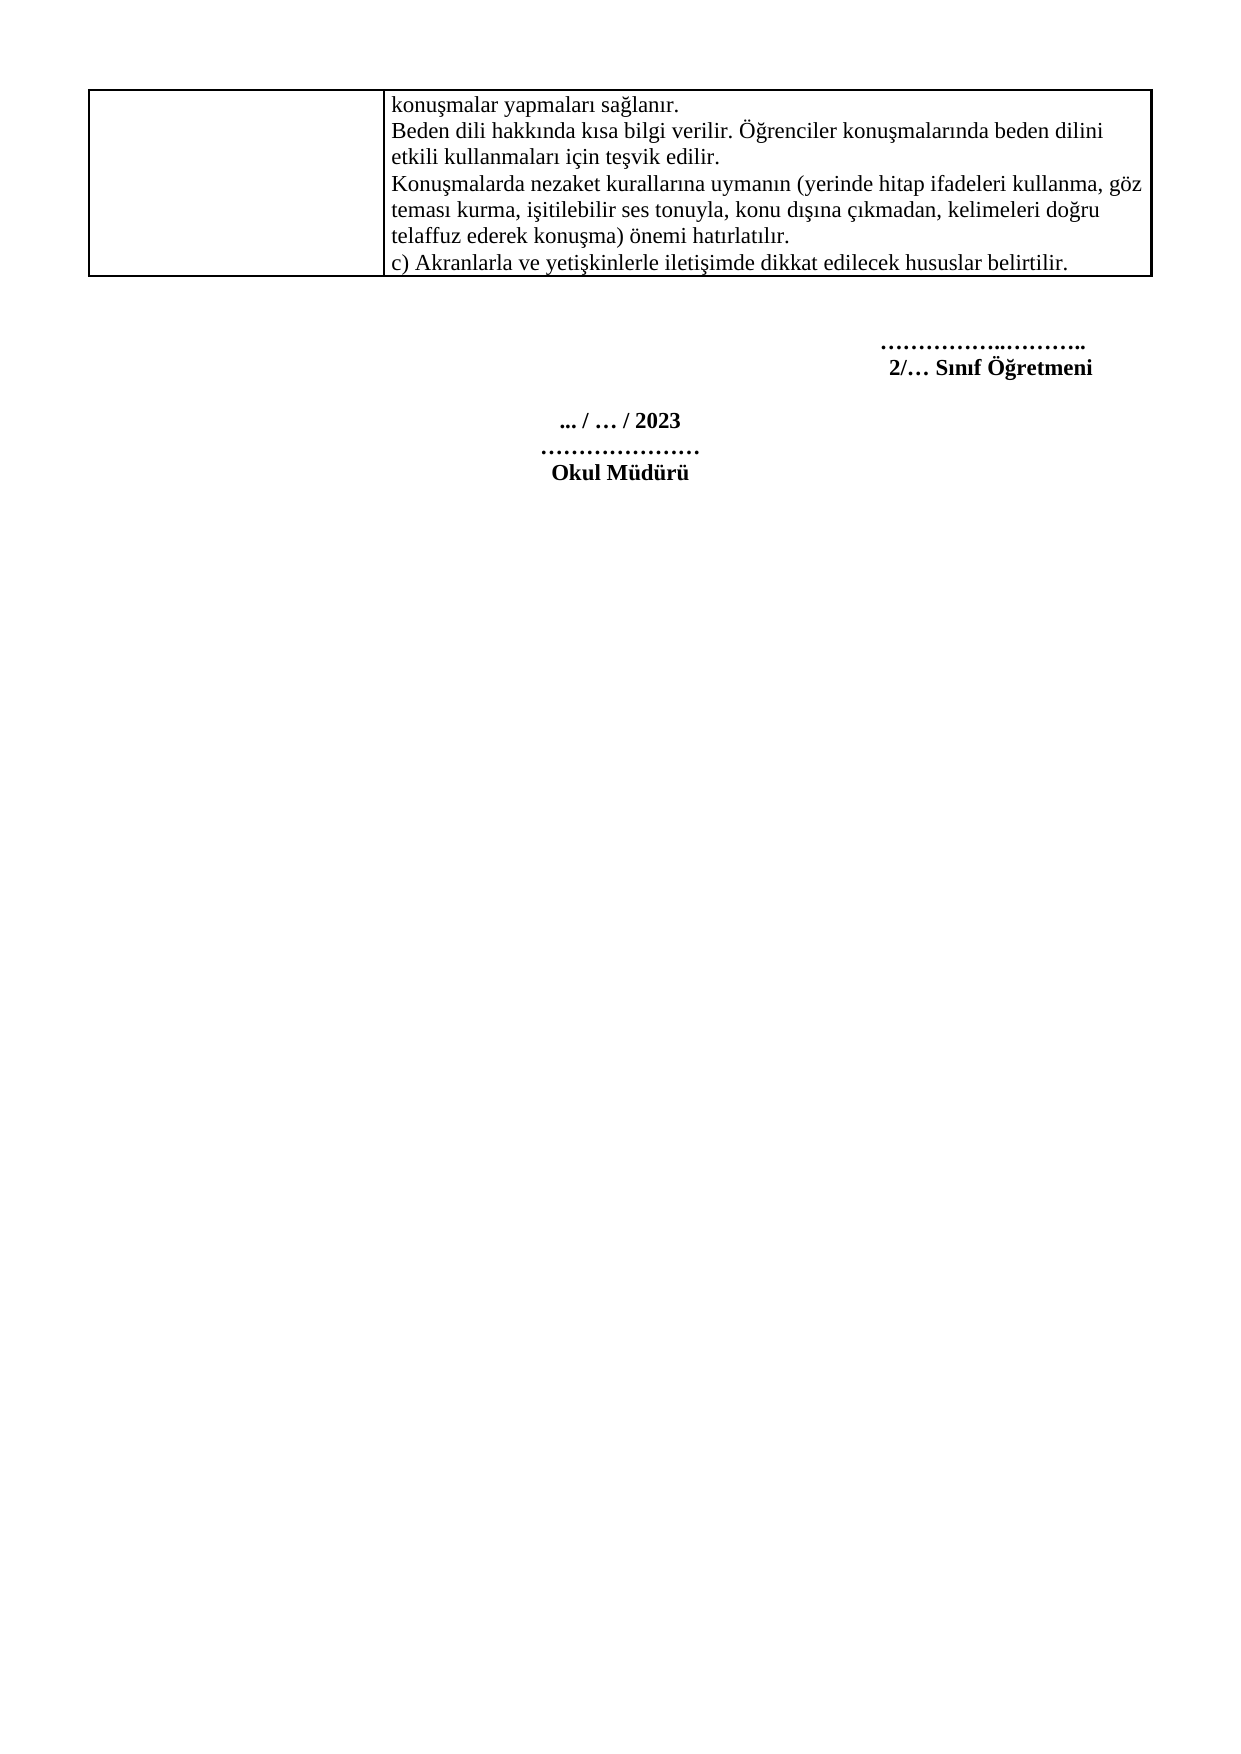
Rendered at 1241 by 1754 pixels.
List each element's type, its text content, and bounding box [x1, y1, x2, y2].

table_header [90, 91, 383, 275]
text Okul Müdürü [148, 459, 1092, 486]
text ………………… [148, 433, 1092, 459]
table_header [385, 91, 1150, 275]
text ……………..……….. [148, 328, 1092, 354]
text 2/… Sınıf Öğretmeni [148, 354, 1092, 380]
text ... / … / 2023 [148, 407, 1092, 433]
